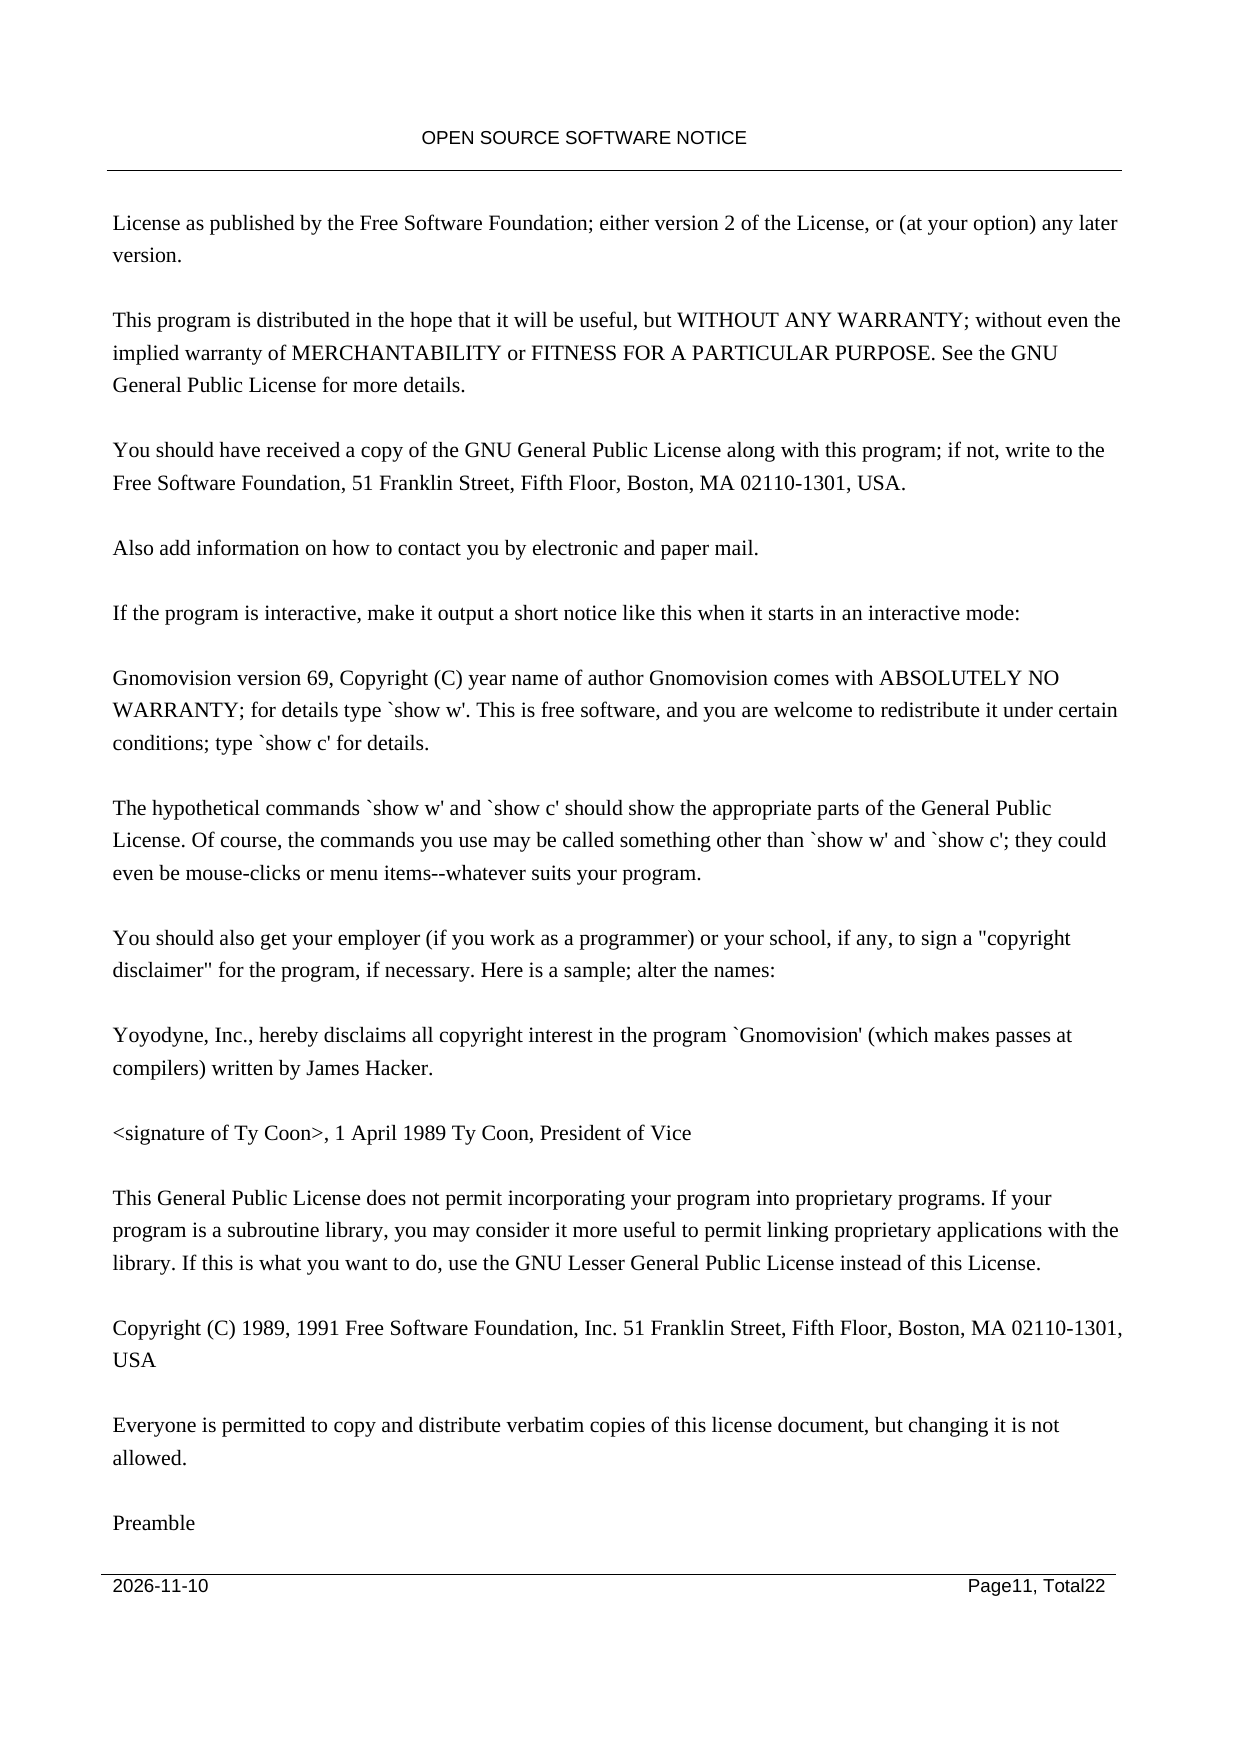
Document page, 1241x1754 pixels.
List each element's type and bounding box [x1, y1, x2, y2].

text [112, 206, 1128, 1539]
